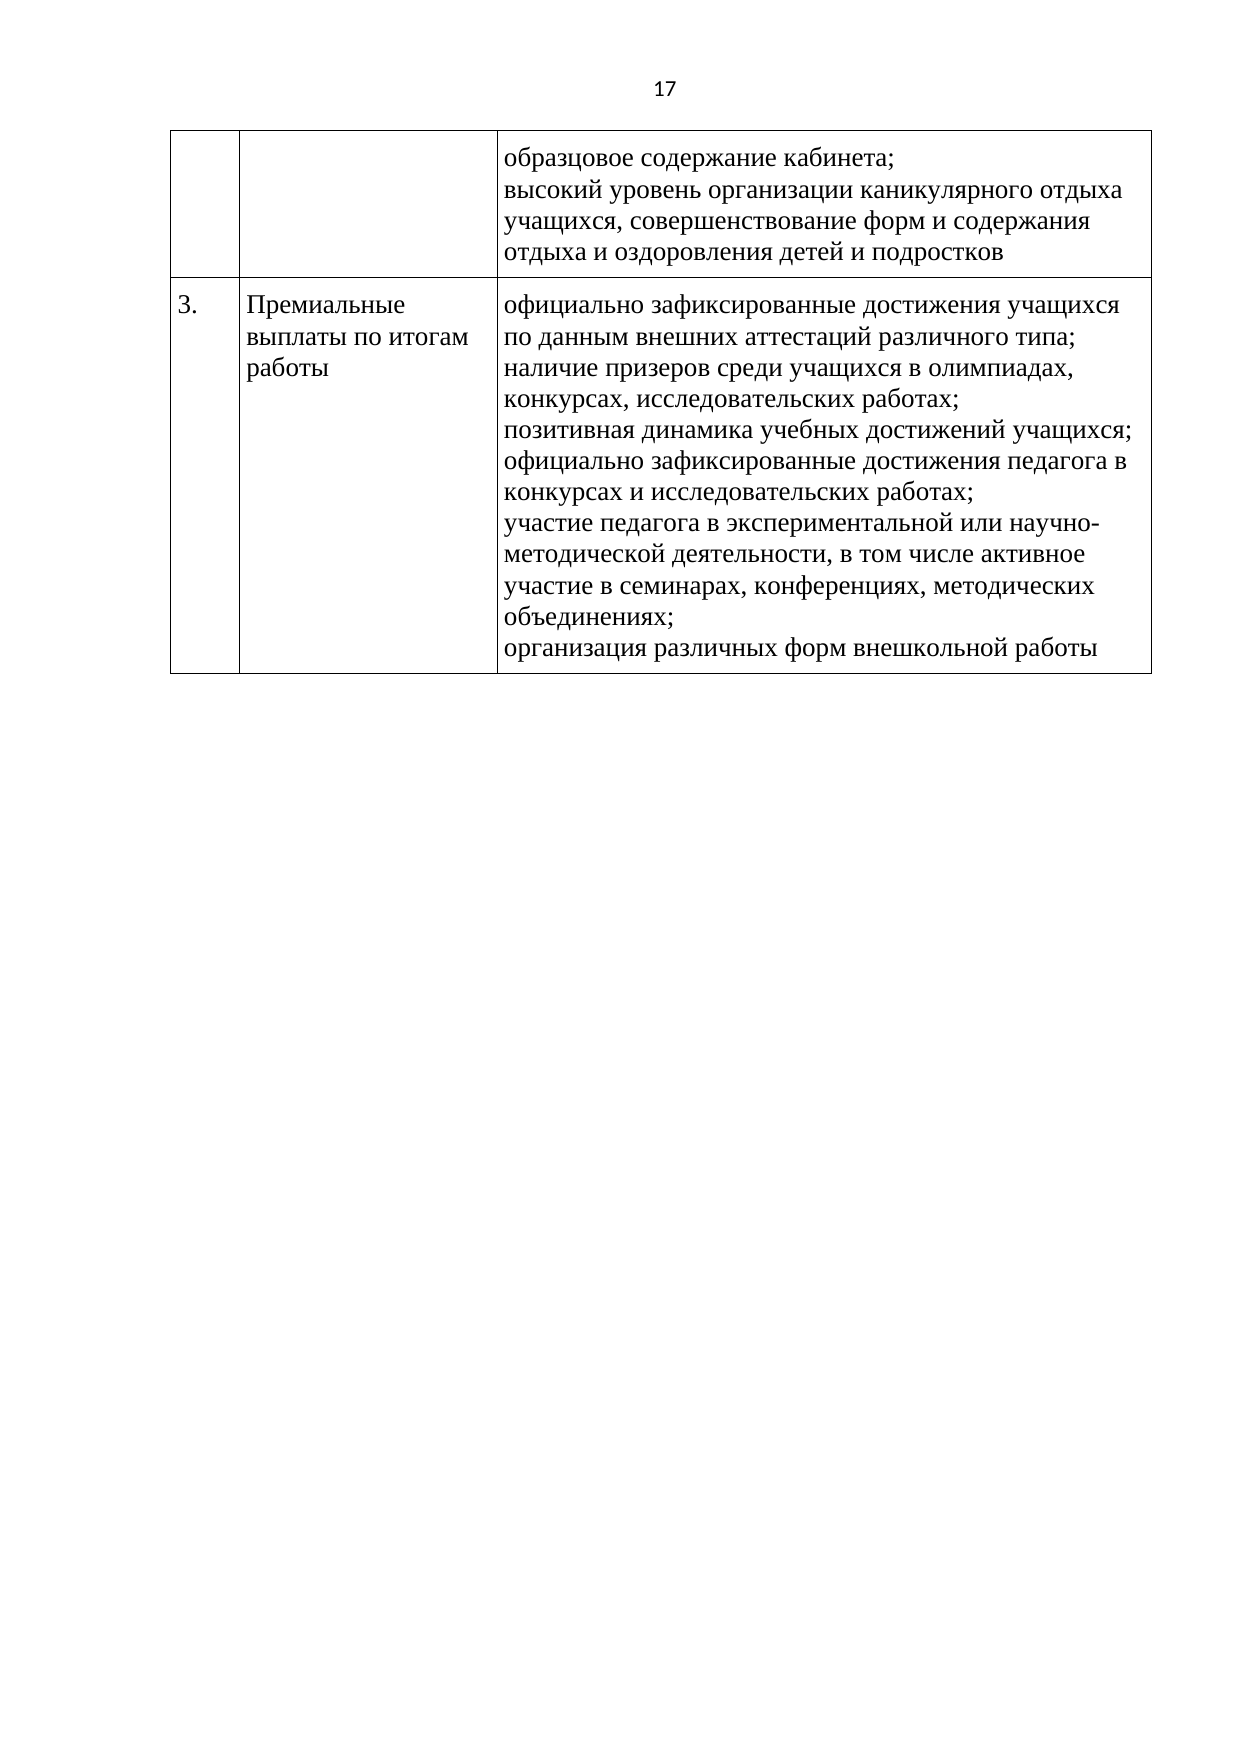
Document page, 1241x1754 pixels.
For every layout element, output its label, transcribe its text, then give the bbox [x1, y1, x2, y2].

table_cell официально зафиксированные достижения учащихся по данным внешних аттестаций различного типа; наличие призеров среди учащихся в олимпиадах, конкурсах, исследовательских работах; позитивная динамика учебных достижений учащихся; официально зафиксированные достижения педагога в конкурсах и исследовательских работах; участие педагога в экспериментальной или научно-методической деятельности, в том числе активное участие в семинарах, конференциях, методических объединениях; организация различных форм внешкольной работы [498, 278, 1151, 673]
table_cell Премиальные выплаты по итогам работы [240, 278, 497, 673]
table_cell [240, 131, 497, 277]
table_cell 3. [171, 278, 239, 673]
table_cell 2. [171, 131, 239, 277]
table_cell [498, 131, 1151, 277]
